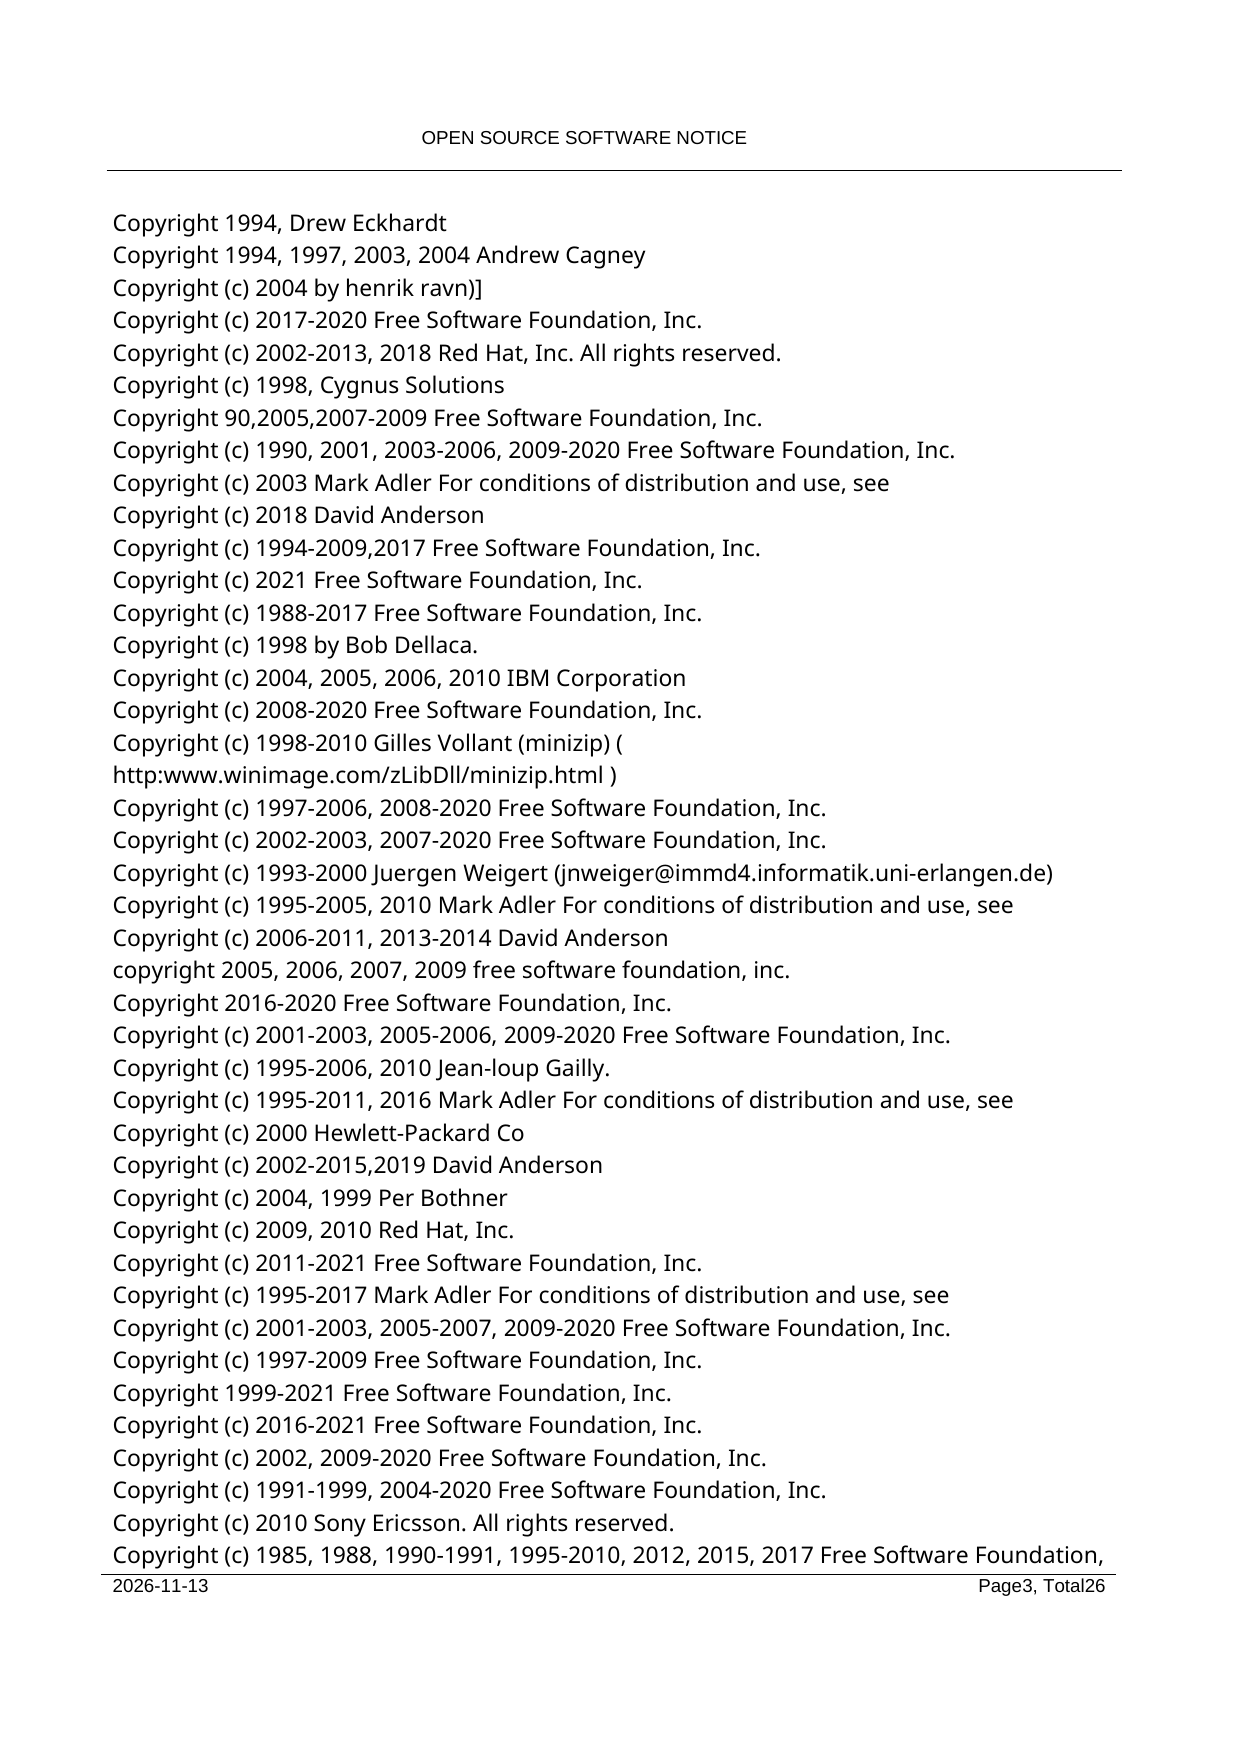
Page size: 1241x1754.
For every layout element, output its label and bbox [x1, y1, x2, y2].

text [112, 206, 1128, 1571]
